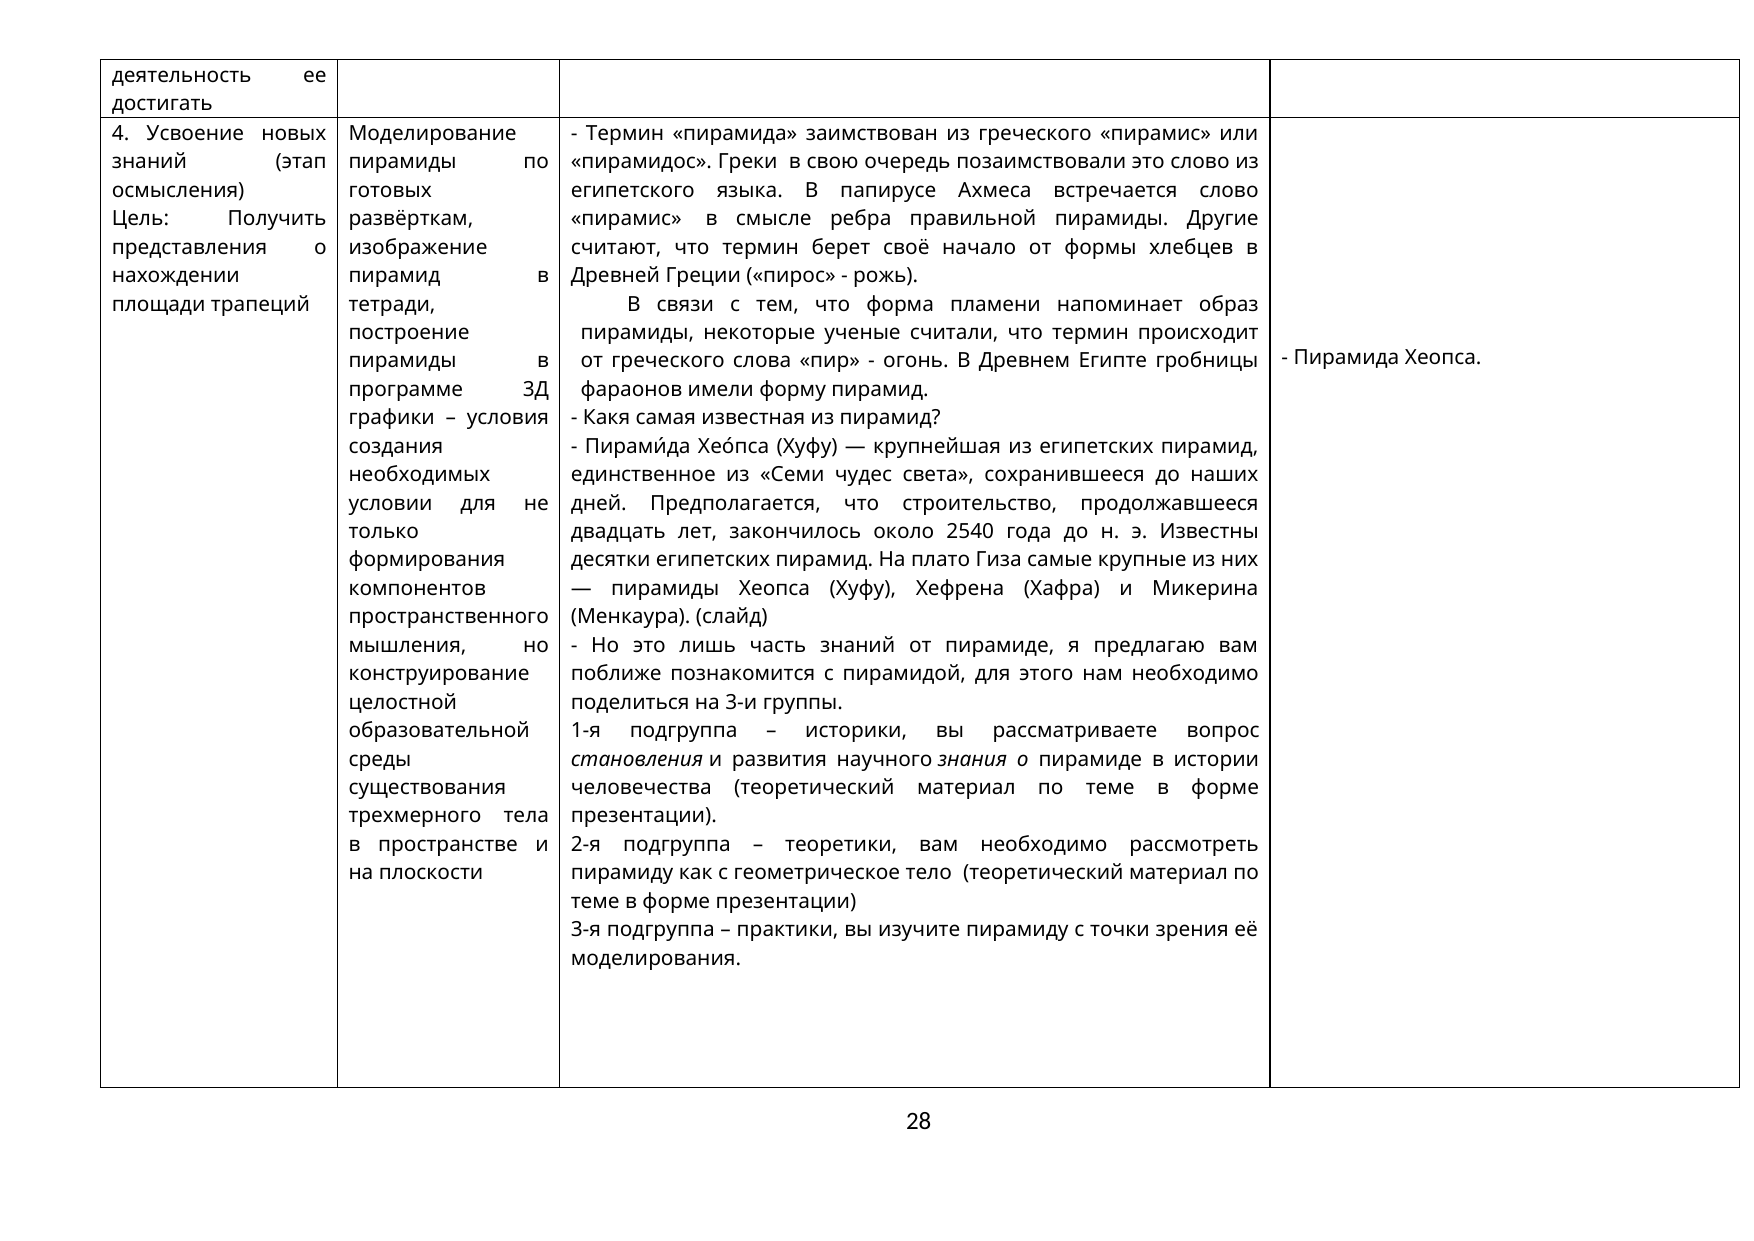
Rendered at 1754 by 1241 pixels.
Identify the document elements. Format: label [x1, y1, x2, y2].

table_cell [560, 118, 1269, 1087]
table_cell [101, 118, 337, 1087]
table_cell [1271, 118, 1739, 1087]
table_cell [338, 118, 559, 1087]
table_cell [1271, 60, 1739, 117]
table_cell [560, 60, 1269, 117]
table_cell [101, 60, 337, 117]
table_cell [338, 60, 559, 117]
